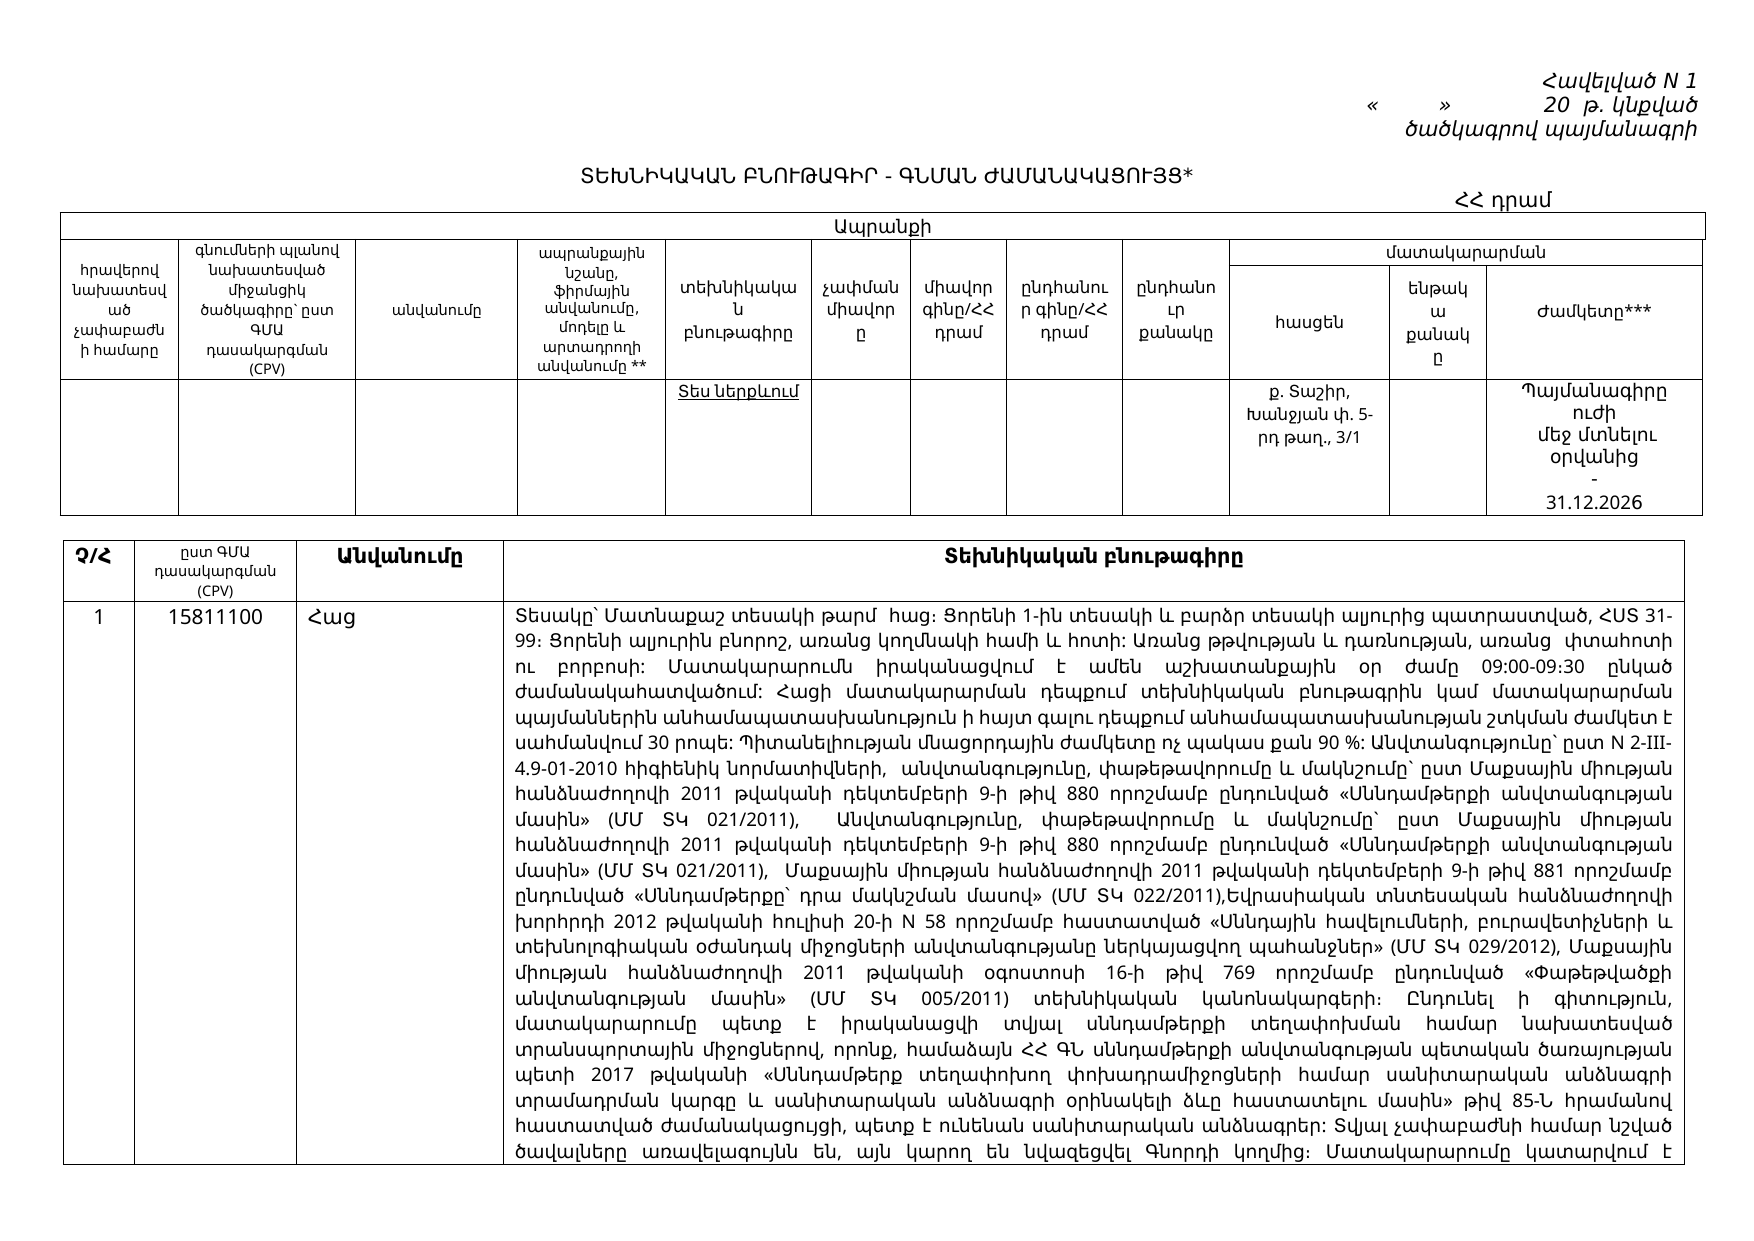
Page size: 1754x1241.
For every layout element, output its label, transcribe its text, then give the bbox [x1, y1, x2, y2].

table_cell ապրանքային նշանը, ֆիրմային անվանումը, մոդելը և արտադրողի անվանումը ** [518, 240, 665, 379]
table_cell [179, 380, 355, 515]
table_cell [1390, 380, 1486, 515]
table_cell Ժամկետը*** [1487, 266, 1702, 379]
table_cell [518, 380, 665, 515]
table_cell [1123, 380, 1229, 515]
table_cell միավոր գինը/ՀՀ դրամ [911, 240, 1006, 379]
table_header Ապրանքի [61, 213, 1705, 239]
table_header Անվանումը [297, 541, 503, 601]
table_cell ենթակա քանակը [1390, 266, 1486, 379]
table_cell 15811100 [135, 602, 296, 1163]
table_cell [911, 380, 1006, 515]
text ՏԵԽՆԻԿԱԿԱՆ ԲՆՈՒԹԱԳԻՐ - ԳՆՄԱՆ ԺԱՄԱՆԱԿԱՑՈՒՅՑ* [75, 164, 1698, 188]
table_cell մատակարարման [1230, 240, 1702, 265]
table_header Տեխնիկական բնութագիրը [504, 541, 1684, 601]
text Հավելված N 1 [75, 69, 1698, 93]
table_cell հրավերով նախատեսված չափաբաժնի համարը [61, 240, 178, 379]
table_cell [812, 380, 910, 515]
table_cell [356, 380, 517, 515]
table_cell տեխնիկական բնութագիրը [666, 240, 811, 379]
table_cell [1007, 380, 1122, 515]
table_cell Տես ներքևում [666, 380, 811, 515]
text ՀՀ դրամ [75, 188, 1698, 212]
text ծածկագրով պայմանագրի [75, 117, 1698, 142]
table_cell [61, 380, 178, 515]
table_cell Հաց [297, 602, 503, 1163]
table_cell անվանումը [356, 240, 517, 379]
table_cell գնումների պլանով նախատեսված միջանցիկ ծածկագիրը` ըստ ԳՄԱ դասակարգման (CPV) [179, 240, 355, 379]
table_cell չափման միավորը [812, 240, 910, 379]
table_header Չ/Հ [64, 541, 134, 601]
table_header ըստ ԳՄԱ դասակարգման (CPV) [135, 541, 296, 601]
table_cell 1 [64, 602, 134, 1163]
table_cell ընդհանուր գինը/ՀՀ դրամ [1007, 240, 1122, 379]
table_cell Պայմանագիրը ուժի մեջ մտնելու օրվանից - 31.12.2026 [1487, 380, 1702, 515]
table_cell ընդհանուր քանակը [1123, 240, 1229, 379]
text « » 20 թ. կնքված [75, 93, 1698, 117]
table_cell ք. Տաշիր, Խանջյան փ. 5-րդ թաղ., 3/1 [1230, 380, 1389, 515]
table_cell հասցեն [1230, 266, 1389, 379]
